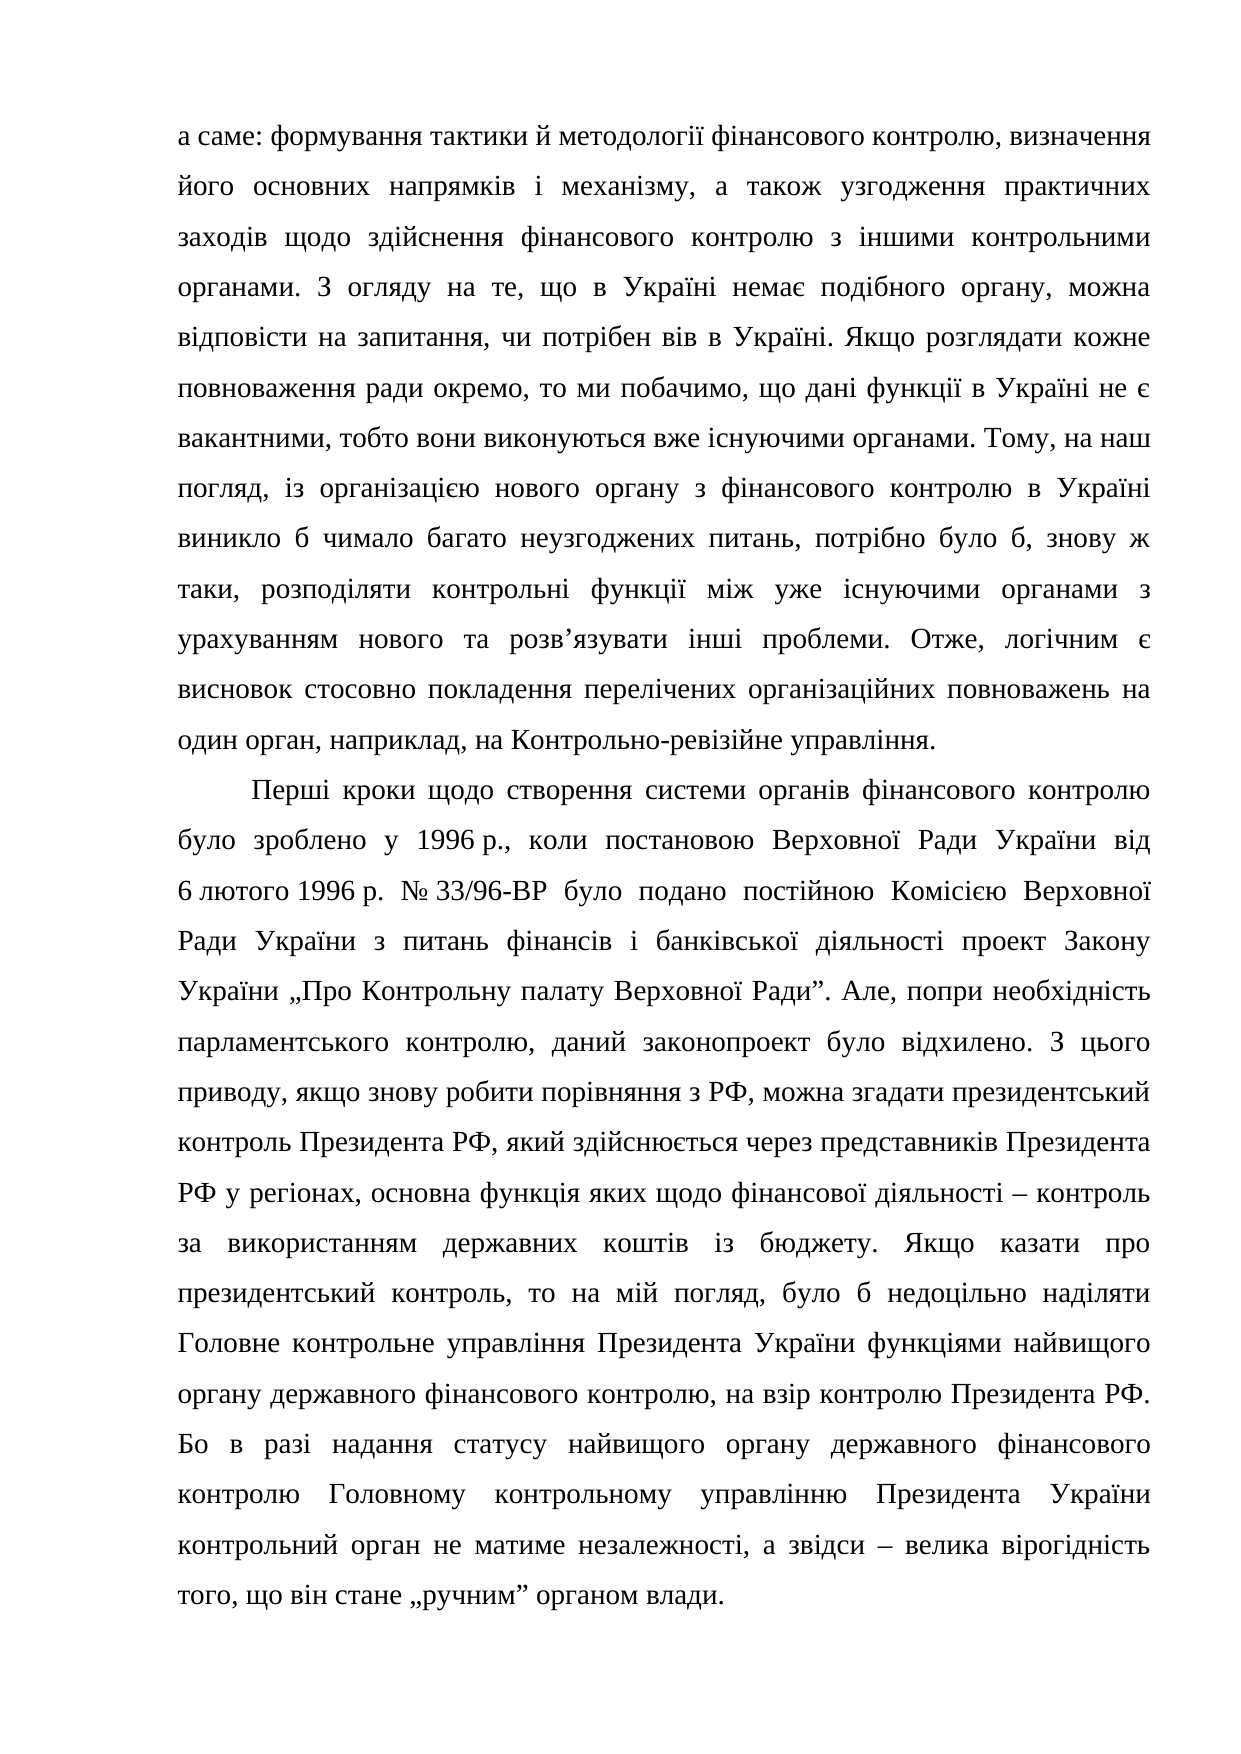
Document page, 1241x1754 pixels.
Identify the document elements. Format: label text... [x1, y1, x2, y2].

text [177, 118, 1152, 755]
text Перші кроки щодо створення системи органів фінансового контролю було зроблено у 1996 р., коли постановою Верховної Ради України від 6 лютого 1996 р. № 33/96-ВР було подано постійною Комісією Верховної Ради України з питань фінансів і банківської діяльності проект Закону України „Про Контрольну палату Верховної Ради”. Але, попри необхідність парламентського контролю, даний законопроект було відхилено. З цього приводу, якщо знову робити порівняння з РФ, можна згадати президентський контроль Президента РФ, який здійснюється через представників Президента РФ у регіонах, основна функція яких щодо фінансової діяльності – контроль за використанням державних коштів із бюджету. Якщо казати про президентський контроль, то на мій погляд, було б недоцільно наділяти Головне контрольне управління Президента України функціями найвищого органу державного фінансового контролю, на взір контролю Президента РФ. Бо в разі надання статусу найвищого органу державного фінансового контролю Головному контрольному управлінню Президента України контрольний орган не матиме незалежності, а звідси – велика вірогідність того, що він стане „ручним” органом влади. [177, 772, 1152, 1611]
